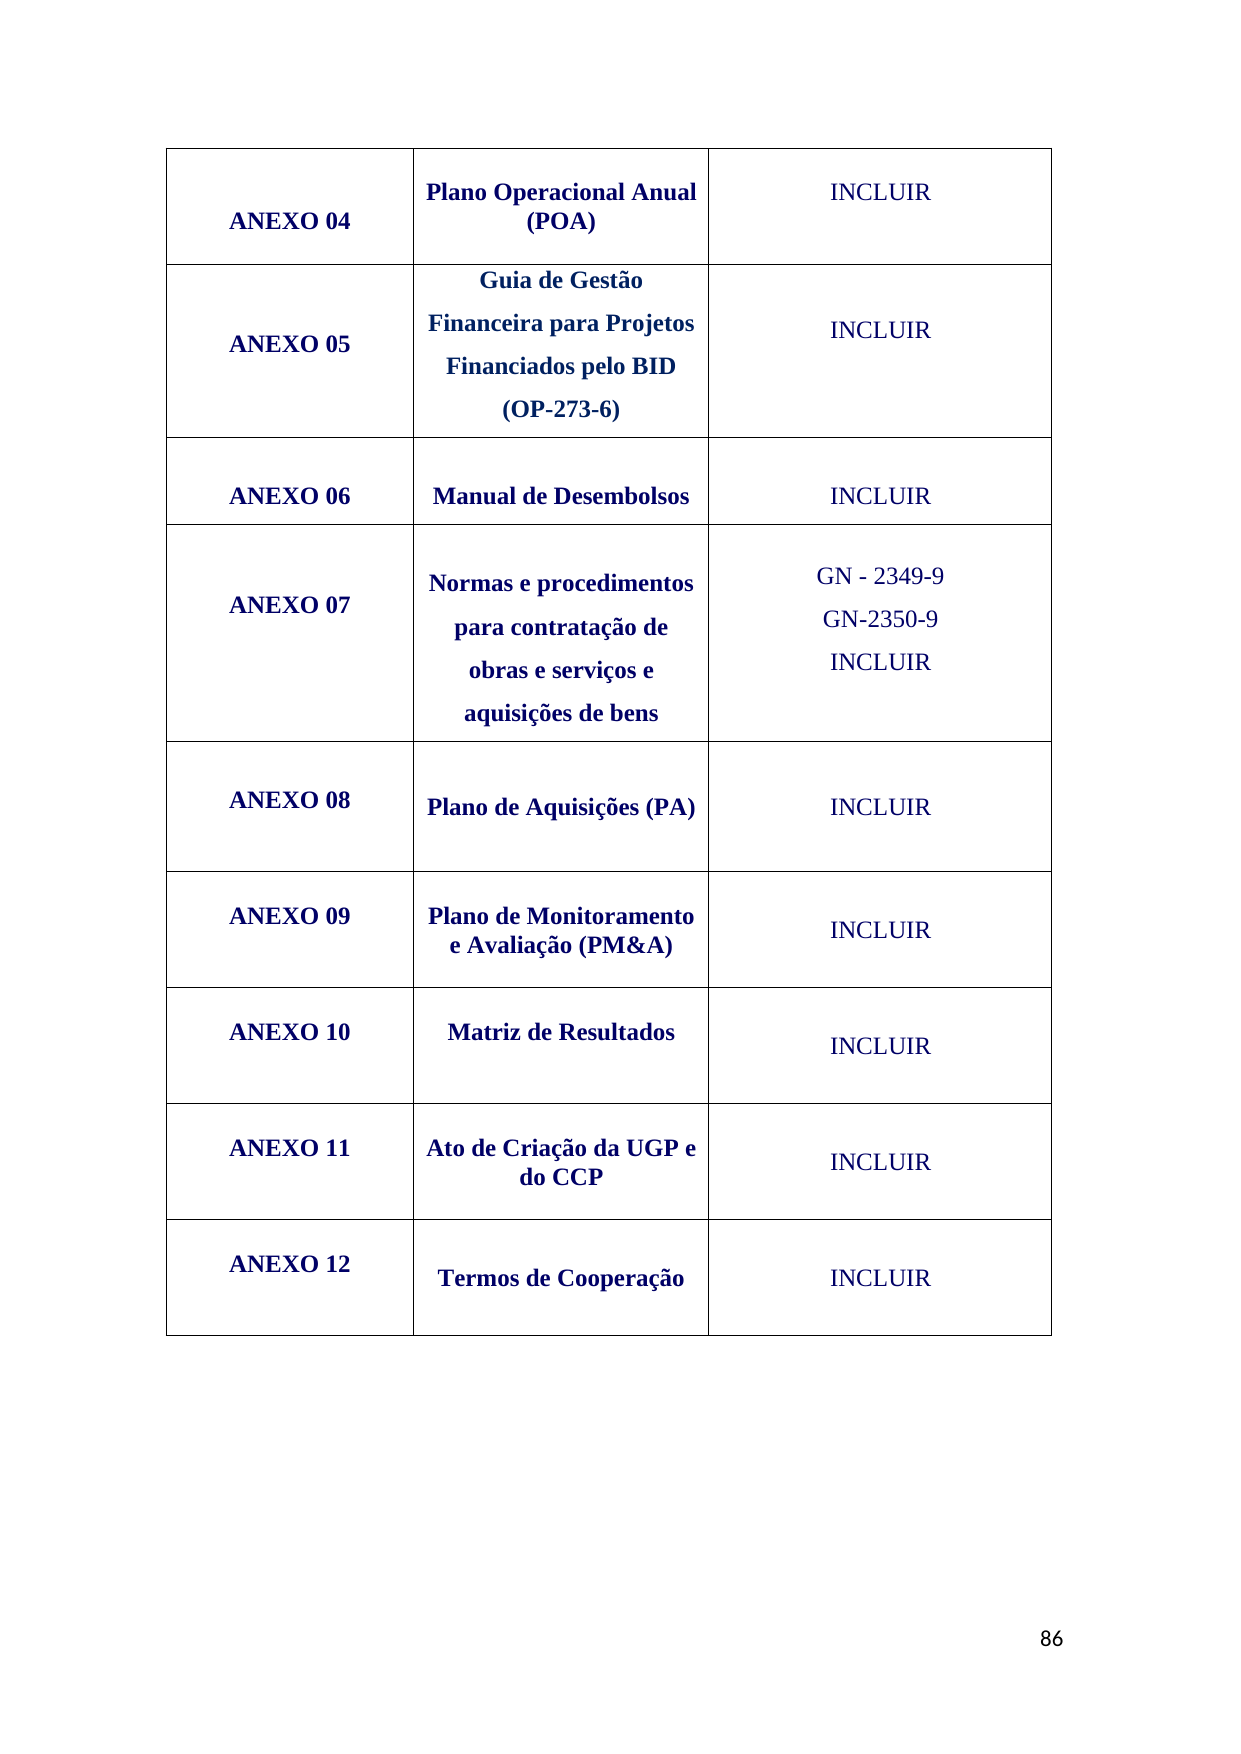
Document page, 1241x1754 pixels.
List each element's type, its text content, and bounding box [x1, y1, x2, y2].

table_cell INCLUIR [709, 1104, 1051, 1219]
table_cell INCLUIR [709, 742, 1051, 871]
table_cell Ato de Criação da UGP e do CCP [414, 1104, 708, 1219]
table_cell ANEXO 10 [167, 988, 413, 1103]
table_cell ANEXO 11 [167, 1104, 413, 1219]
table_cell Guia de Gestão Financeira para Projetos Financiados pelo BID (OP-273-6) [414, 265, 708, 437]
table_cell ANEXO 09 [167, 872, 413, 987]
table_cell ANEXO 12 [167, 1220, 413, 1335]
table_cell Manual de Desembolsos [414, 438, 708, 524]
table_cell Plano de Aquisições (PA) [414, 742, 708, 871]
table_cell INCLUIR [709, 872, 1051, 987]
table_cell ANEXO 08 [167, 742, 413, 871]
table_header ANEXO 04 [167, 149, 413, 264]
table_cell ANEXO 06 [167, 438, 413, 524]
table_cell Termos de Cooperação [414, 1220, 708, 1335]
table_header INCLUIR [709, 149, 1051, 264]
table_cell GN - 2349-9 GN-2350-9 INCLUIR [709, 525, 1051, 741]
table_cell Normas e procedimentos para contratação de obras e serviços e aquisições de bens [414, 525, 708, 741]
table_cell INCLUIR [709, 438, 1051, 524]
table_cell INCLUIR [709, 988, 1051, 1103]
table_cell Plano de Monitoramento e Avaliação (PM&A) [414, 872, 708, 987]
table_cell ANEXO 07 [167, 525, 413, 741]
table_header Plano Operacional Anual (POA) [414, 149, 708, 264]
table_cell INCLUIR [709, 265, 1051, 437]
table_cell Matriz de Resultados [414, 988, 708, 1103]
table_cell INCLUIR [709, 1220, 1051, 1335]
table_cell ANEXO 05 [167, 265, 413, 437]
